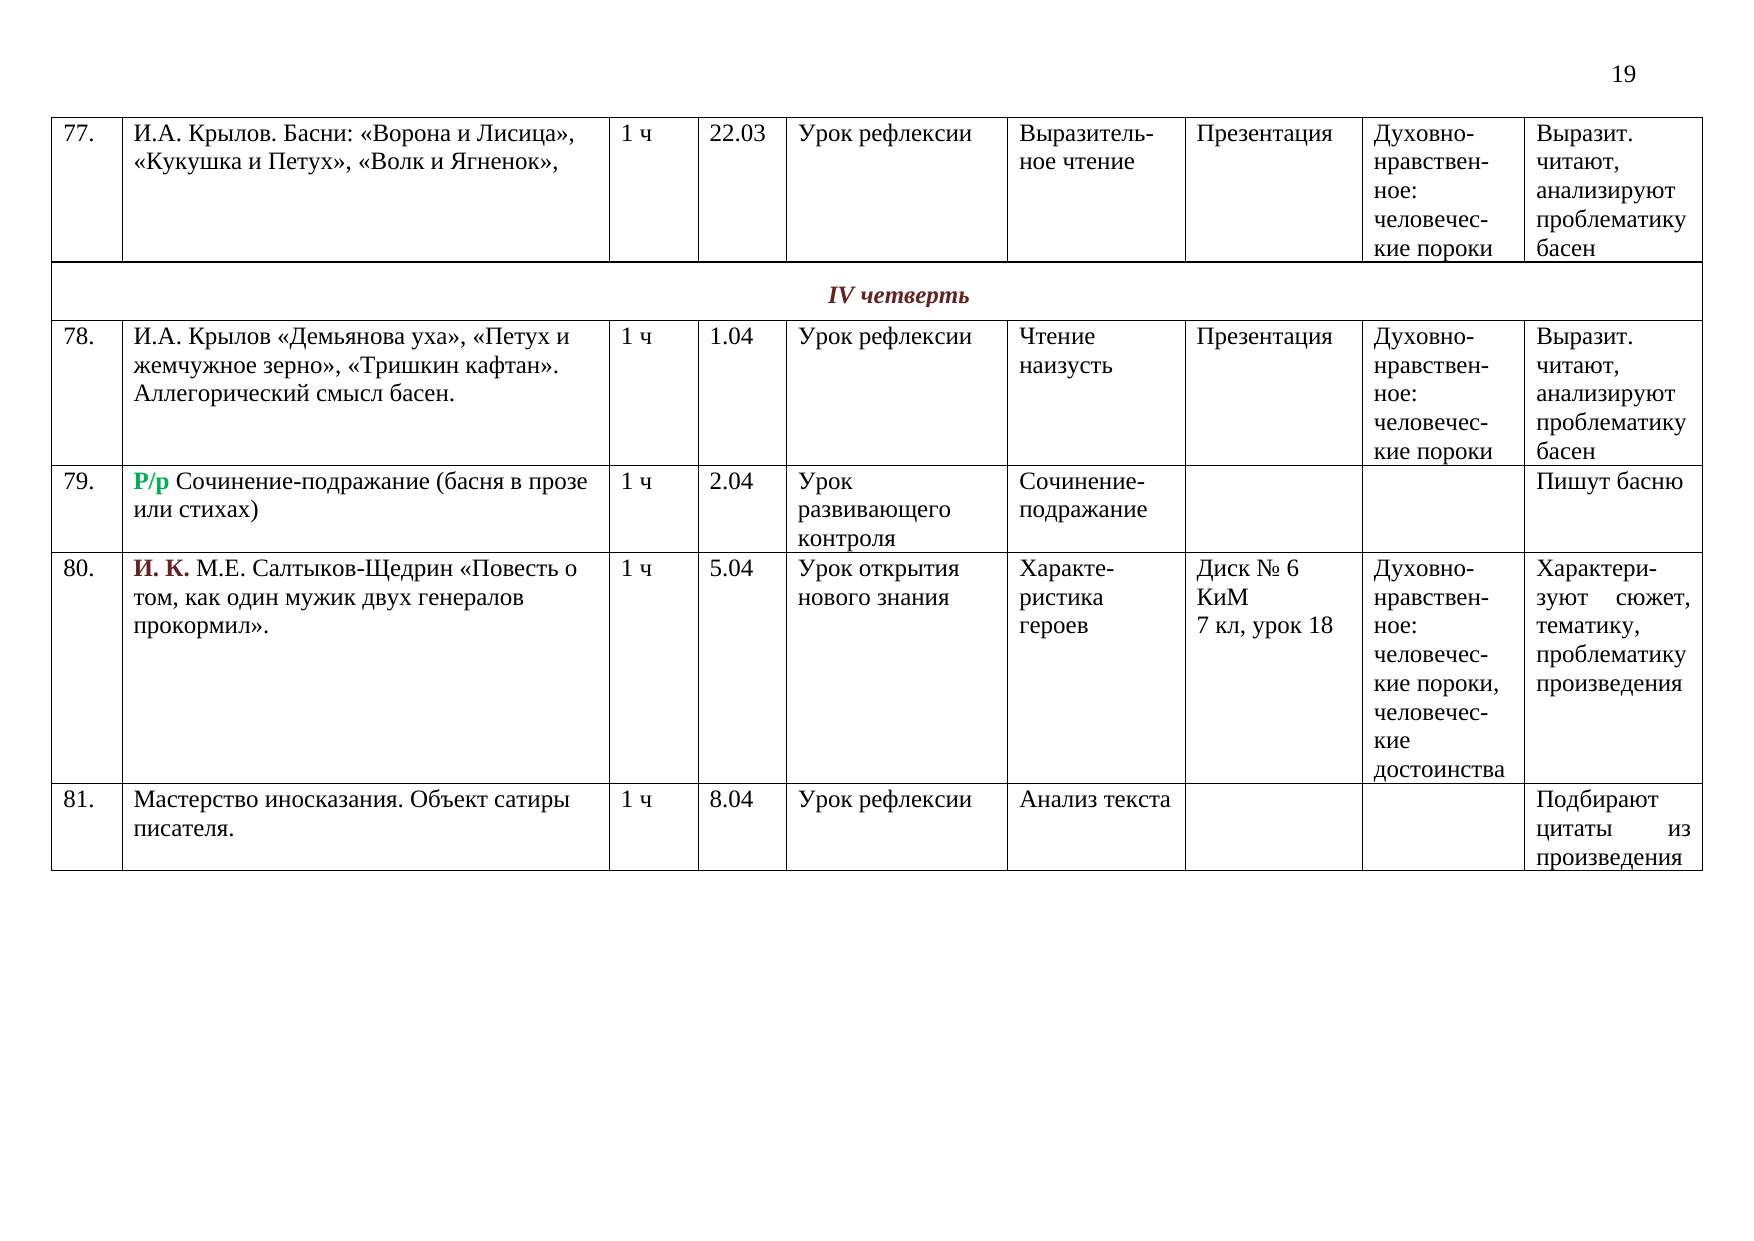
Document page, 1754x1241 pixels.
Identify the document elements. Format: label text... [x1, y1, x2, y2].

table_cell Характе-ристика героев [1008, 553, 1185, 783]
table_cell 78. [52, 321, 122, 465]
table_cell Презентация [1186, 118, 1362, 261]
table_cell [1691, 263, 1702, 320]
table_cell И. К. М.Е. Салтыков-Щедрин «Повесть о том, как один мужик двух генералов прокормил». [123, 553, 609, 783]
table_cell 77. [52, 118, 122, 261]
table_cell Анализ текста [1008, 784, 1185, 870]
table_cell [52, 263, 63, 320]
table_cell Р/р Сочинение-подражание (басня в прозе или стихах) [123, 466, 609, 552]
table_cell Чтение наизусть [1008, 321, 1185, 465]
table_cell Сочинение-подражание [1008, 466, 1185, 552]
table_cell 79. [52, 466, 122, 552]
table_cell Урок рефлексии [787, 321, 1007, 465]
table_cell 5.04 [699, 553, 786, 783]
table_cell 1.04 [699, 321, 786, 465]
table_cell Урок рефлексии [787, 784, 1007, 870]
table_cell 1 ч [610, 321, 698, 465]
table_cell 1 ч [610, 553, 698, 783]
table_cell 80. [52, 553, 122, 783]
table_cell Характери-зуют сюжет, тематику, проблематику произведения [1525, 553, 1702, 783]
table_cell 8.04 [699, 784, 786, 870]
table_cell 1 ч [610, 784, 698, 870]
table_cell [1186, 784, 1362, 870]
table_cell Диск № 6 КиМ 7 кл, урок 18 [1186, 553, 1362, 783]
table_cell Мастерство иносказания. Объект сатиры писателя. [123, 784, 609, 870]
table_cell 1 ч [610, 466, 698, 552]
table_cell Пишут басню [1525, 466, 1702, 552]
table_cell 22.03 [699, 118, 786, 261]
table_cell [1363, 466, 1524, 552]
table_cell [1186, 466, 1362, 552]
table_cell Выразитель-ное чтение [1008, 118, 1185, 261]
table_cell Урок открытия нового знания [787, 553, 1007, 783]
table_cell Презентация [1186, 321, 1362, 465]
table_cell 2.04 [699, 466, 786, 552]
table_cell [1363, 784, 1524, 870]
table_cell И.А. Крылов. Басни: «Ворона и Лисица», «Кукушка и Петух», «Волк и Ягненок», [123, 118, 609, 261]
table_cell И.А. Крылов «Демьянова уха», «Петух и жемчужное зерно», «Тришкин кафтан». Аллегорический смысл басен. [123, 321, 609, 465]
table_cell 81. [52, 784, 122, 870]
table_cell 1 ч [610, 118, 698, 261]
table_cell Урок рефлексии [787, 118, 1007, 261]
